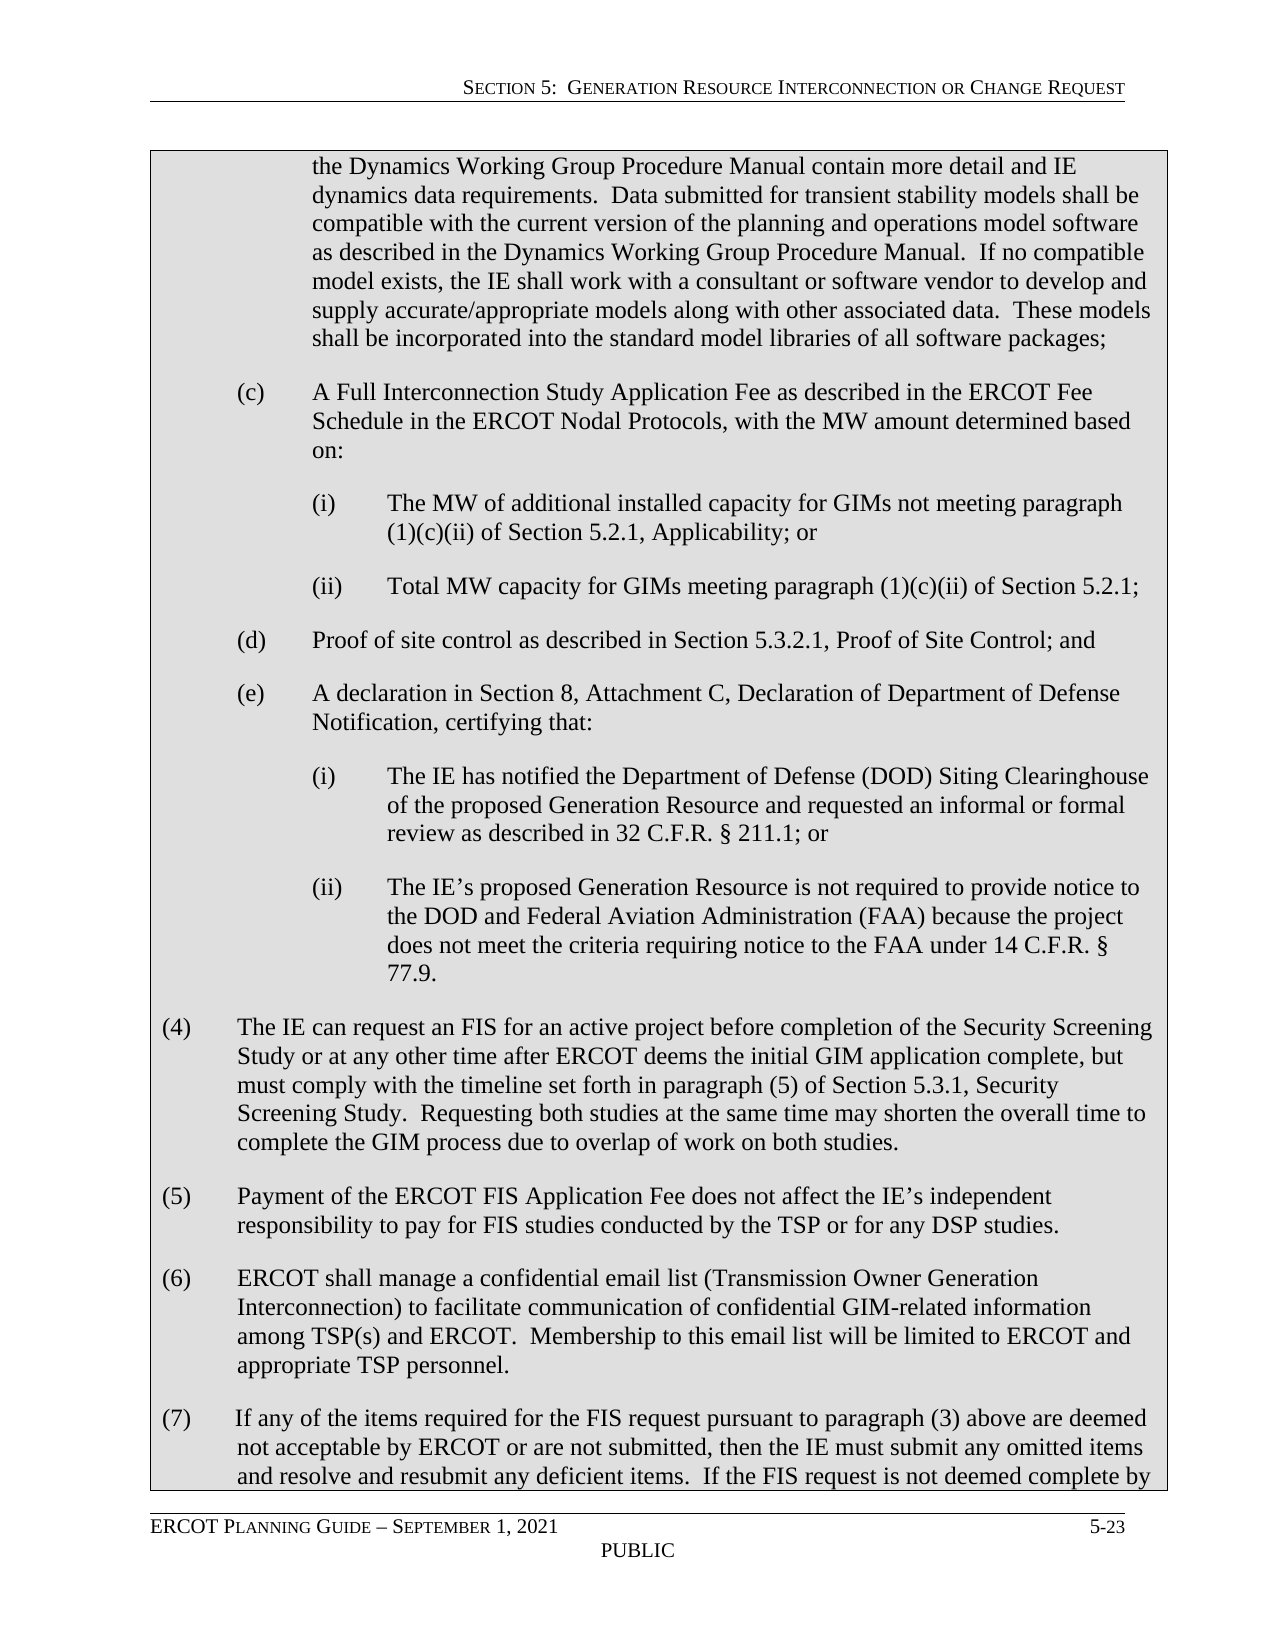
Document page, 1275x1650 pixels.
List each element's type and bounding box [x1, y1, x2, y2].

table_header [151, 151, 1167, 1490]
